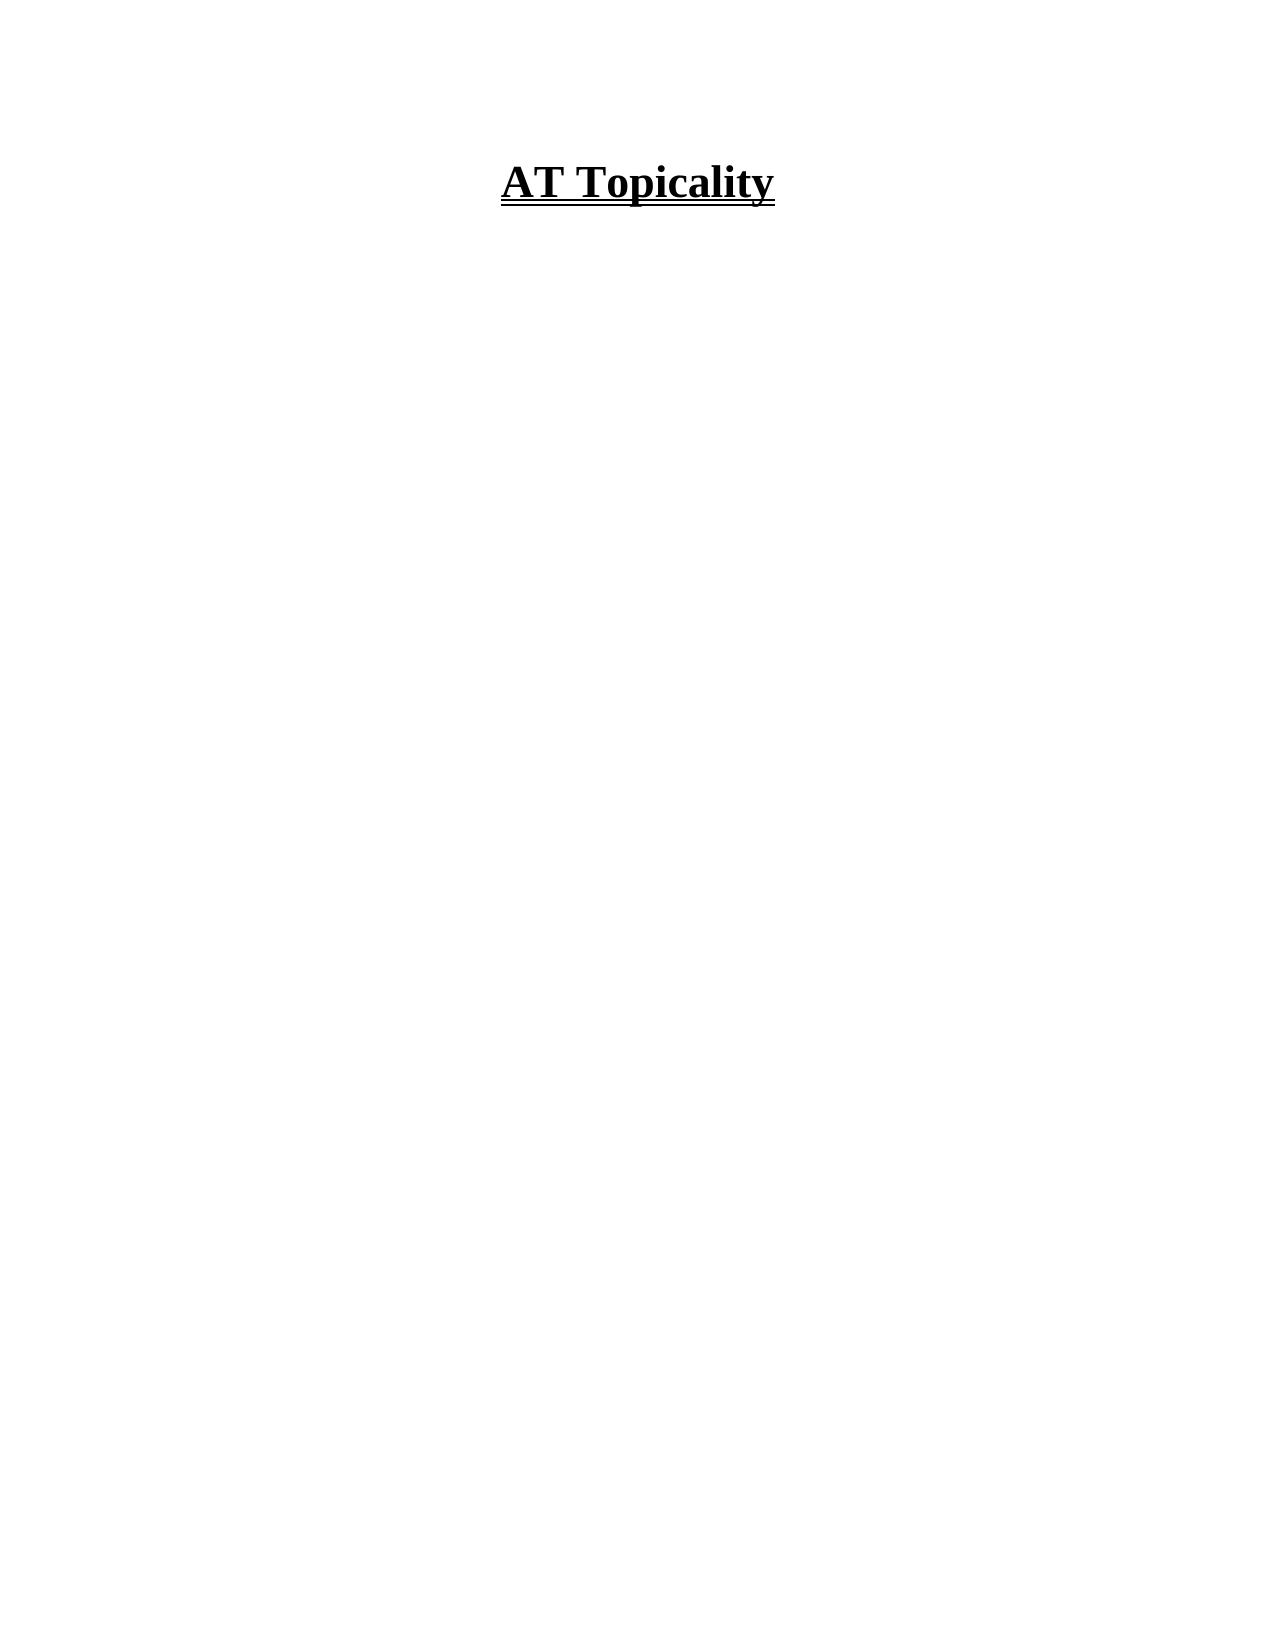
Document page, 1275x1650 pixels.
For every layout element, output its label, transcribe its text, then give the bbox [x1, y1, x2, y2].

subtitle AT Topicality [187, 154, 1087, 207]
